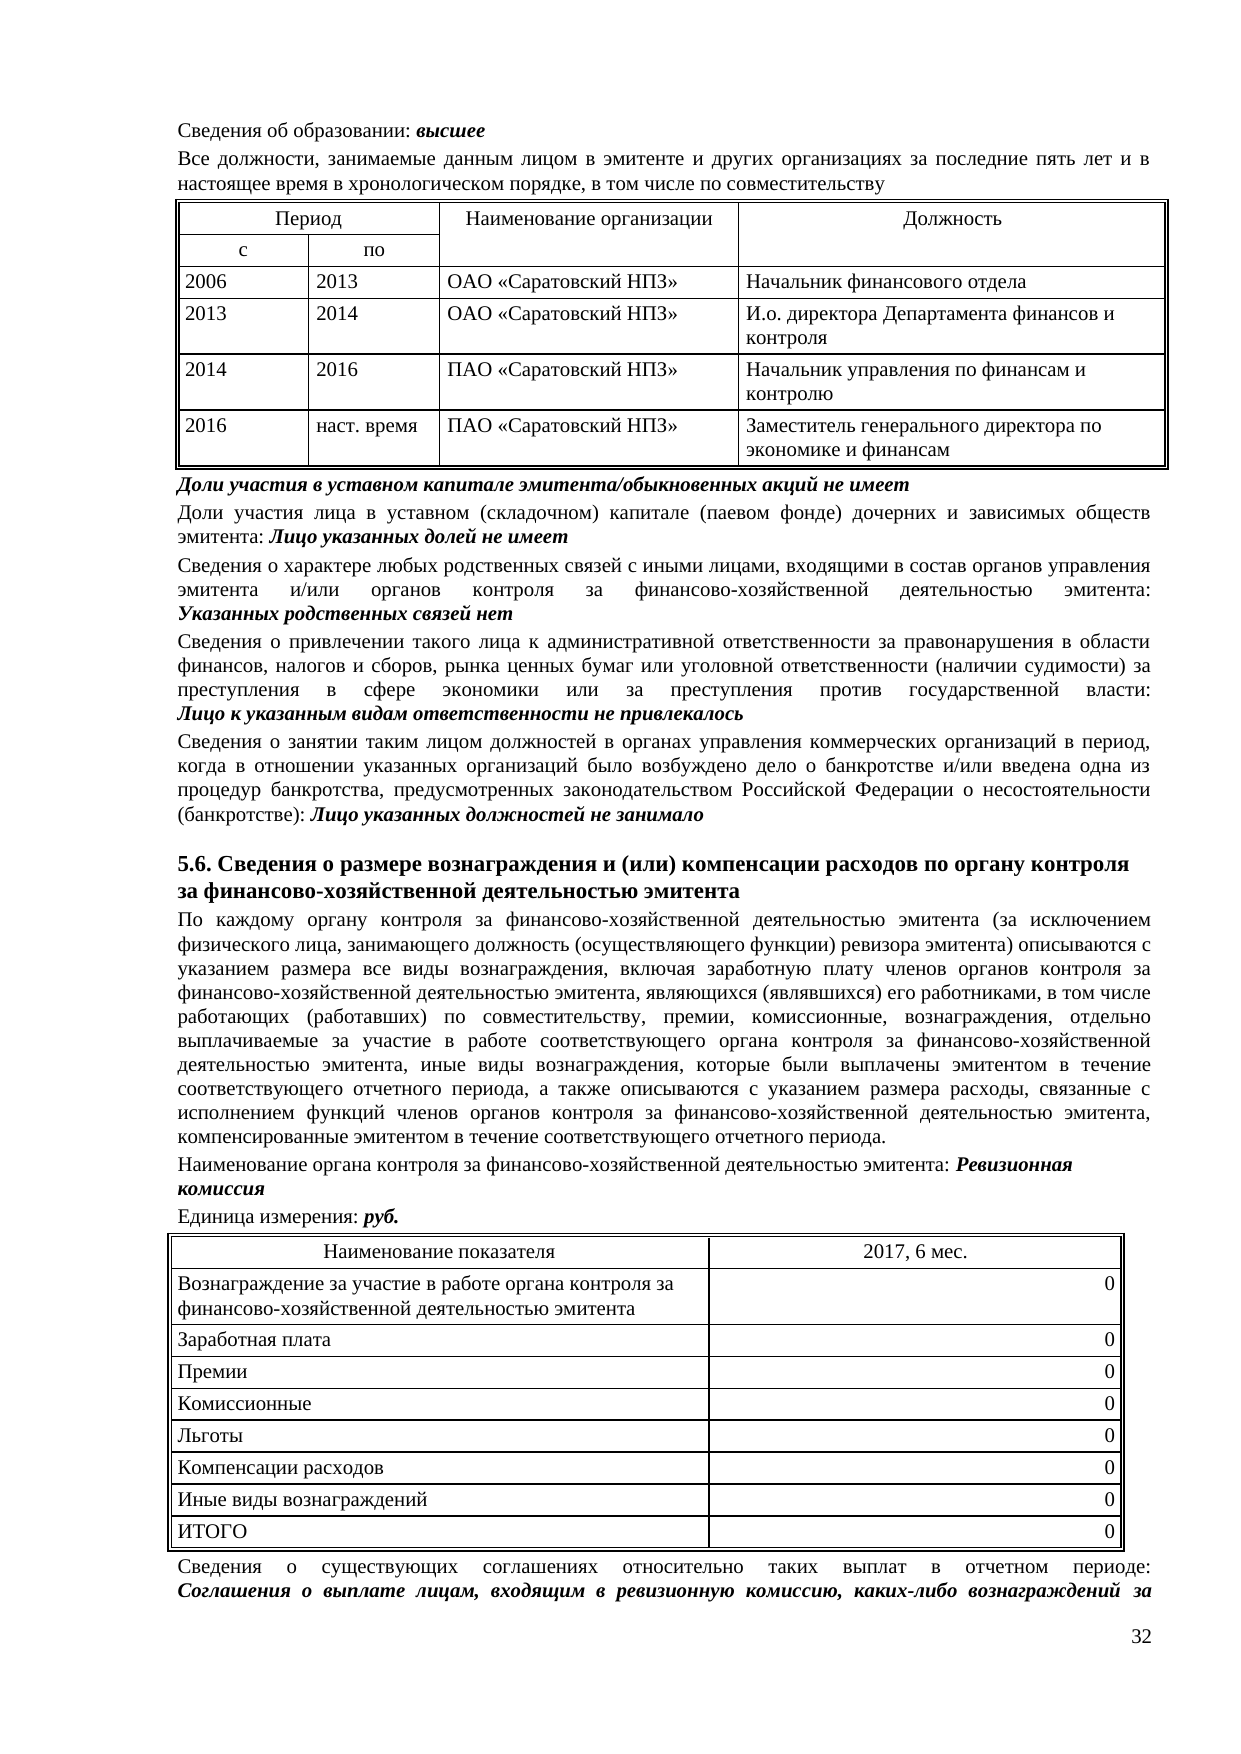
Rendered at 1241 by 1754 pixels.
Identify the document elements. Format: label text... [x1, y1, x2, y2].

text Сведения об образовании: высшее [177, 118, 1152, 142]
table_cell 0 [710, 1453, 1120, 1483]
text Сведения о занятии таким лицом должностей в органах управления коммерческих организаций в период, когда в отношении указанных организаций было возбуждено дело о банкротстве и/или введена одна из процедур банкротства, предусмотренных законодательством Российской Федерации о несостоятельности (банкротстве): Лицо указанных должностей не занимало [177, 729, 1152, 826]
table_cell по [309, 235, 439, 266]
table_header Период [180, 203, 439, 234]
table_cell 0 [710, 1269, 1120, 1324]
table_cell Заместитель генерального директора по экономике и финансам [739, 411, 1164, 465]
table_header Наименование организации [440, 203, 738, 266]
text Все должности, занимаемые данным лицом в эмитенте и других организациях за последние пять лет и в настоящее время в хронологическом порядке, в том числе по совместительству [177, 146, 1152, 194]
text Доли участия в уставном капитале эмитента/обыкновенных акций не имеет [177, 472, 1152, 496]
table_cell 0 [710, 1325, 1120, 1356]
table_header 2017, 6 мес. [710, 1237, 1120, 1268]
table_cell наст. время [309, 411, 439, 465]
subtitle 5.6. Сведения о размере вознаграждения и (или) компенсации расходов по органу контроля за финансово-хозяйственной деятельностью эмитента [177, 851, 1152, 903]
table_cell 2014 [180, 355, 308, 409]
table_cell 2013 [309, 267, 439, 297]
table_cell 0 [710, 1485, 1120, 1515]
table_cell Компенсации расходов [172, 1453, 708, 1483]
table_cell ОАО «Саратовский НПЗ» [440, 267, 738, 297]
table_cell с [180, 235, 308, 266]
table_cell 0 [710, 1389, 1120, 1419]
table_cell ИТОГО [172, 1517, 708, 1547]
table_cell Комиссионные [172, 1389, 708, 1419]
table_cell ПАО «Саратовский НПЗ» [440, 411, 738, 465]
table_cell 2014 [309, 299, 439, 353]
text Наименование органа контроля за финансово-хозяйственной деятельностью эмитента: Ревизионная комиссия [177, 1152, 1152, 1200]
table_cell 0 [710, 1517, 1120, 1547]
table_cell Премии [172, 1357, 708, 1387]
table_cell 0 [710, 1357, 1120, 1387]
table_cell И.о. директора Департамента финансов и контроля [739, 299, 1164, 353]
table_cell 2016 [309, 355, 439, 409]
table_header Должность [739, 203, 1164, 266]
text Сведения о привлечении такого лица к административной ответственности за правонарушения в области финансов, налогов и сборов, рынка ценных бумаг или уголовной ответственности (наличии судимости) за преступления в сфере экономики или за преступления против государственной власти: Лицо к указанным видам ответственности не привлекалось [177, 629, 1152, 725]
text Сведения о характере любых родственных связей с иными лицами, входящими в состав органов управления эмитента и/или органов контроля за финансово-хозяйственной деятельностью эмитента: Указанных родственных связей нет [177, 552, 1152, 625]
table_header Наименование показателя [172, 1237, 709, 1268]
table_cell Начальник управления по финансам и контролю [739, 355, 1164, 409]
table_cell Льготы [172, 1421, 708, 1451]
text Единица измерения: руб. [177, 1204, 1152, 1228]
table_cell 2016 [180, 411, 308, 465]
table_cell Начальник финансового отдела [739, 267, 1164, 297]
table_cell 0 [710, 1421, 1120, 1451]
table_cell 2013 [180, 299, 308, 353]
table_cell ПАО «Саратовский НПЗ» [440, 355, 738, 409]
text По каждому органу контроля за финансово-хозяйственной деятельностью эмитента (за исключением физического лица, занимающего должность (осуществляющего функции) ревизора эмитента) описываются с указанием размера все виды вознаграждения, включая заработную плату членов органов контроля за финансово-хозяйственной деятельностью эмитента, являющихся (являвшихся) его работниками, в том числе работающих (работавших) по совместительству, премии, комиссионные, вознаграждения, отдельно выплачиваемые за участие в работе соответствующего органа контроля за финансово-хозяйственной деятельностью эмитента, иные виды вознаграждения, которые были выплачены эмитентом в течение соответствующего отчетного периода, а также описываются с указанием размера расходы, связанные с исполнением функций членов органов контроля за финансово-хозяйственной деятельностью эмитента, компенсированные эмитентом в течение соответствующего отчетного периода. [177, 907, 1152, 1148]
text Доли участия лица в уставном (складочном) капитале (паевом фонде) дочерних и зависимых обществ эмитента: Лицо указанных долей не имеет [177, 500, 1152, 548]
table_cell Иные виды вознаграждений [172, 1485, 708, 1515]
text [177, 1553, 1152, 1602]
table_cell 2006 [180, 267, 308, 297]
table_cell Заработная плата [172, 1325, 708, 1356]
table_cell Вознаграждение за участие в работе органа контроля за финансово-хозяйственной деятельностью эмитента [172, 1269, 708, 1324]
table_cell ОАО «Саратовский НПЗ» [440, 299, 738, 353]
